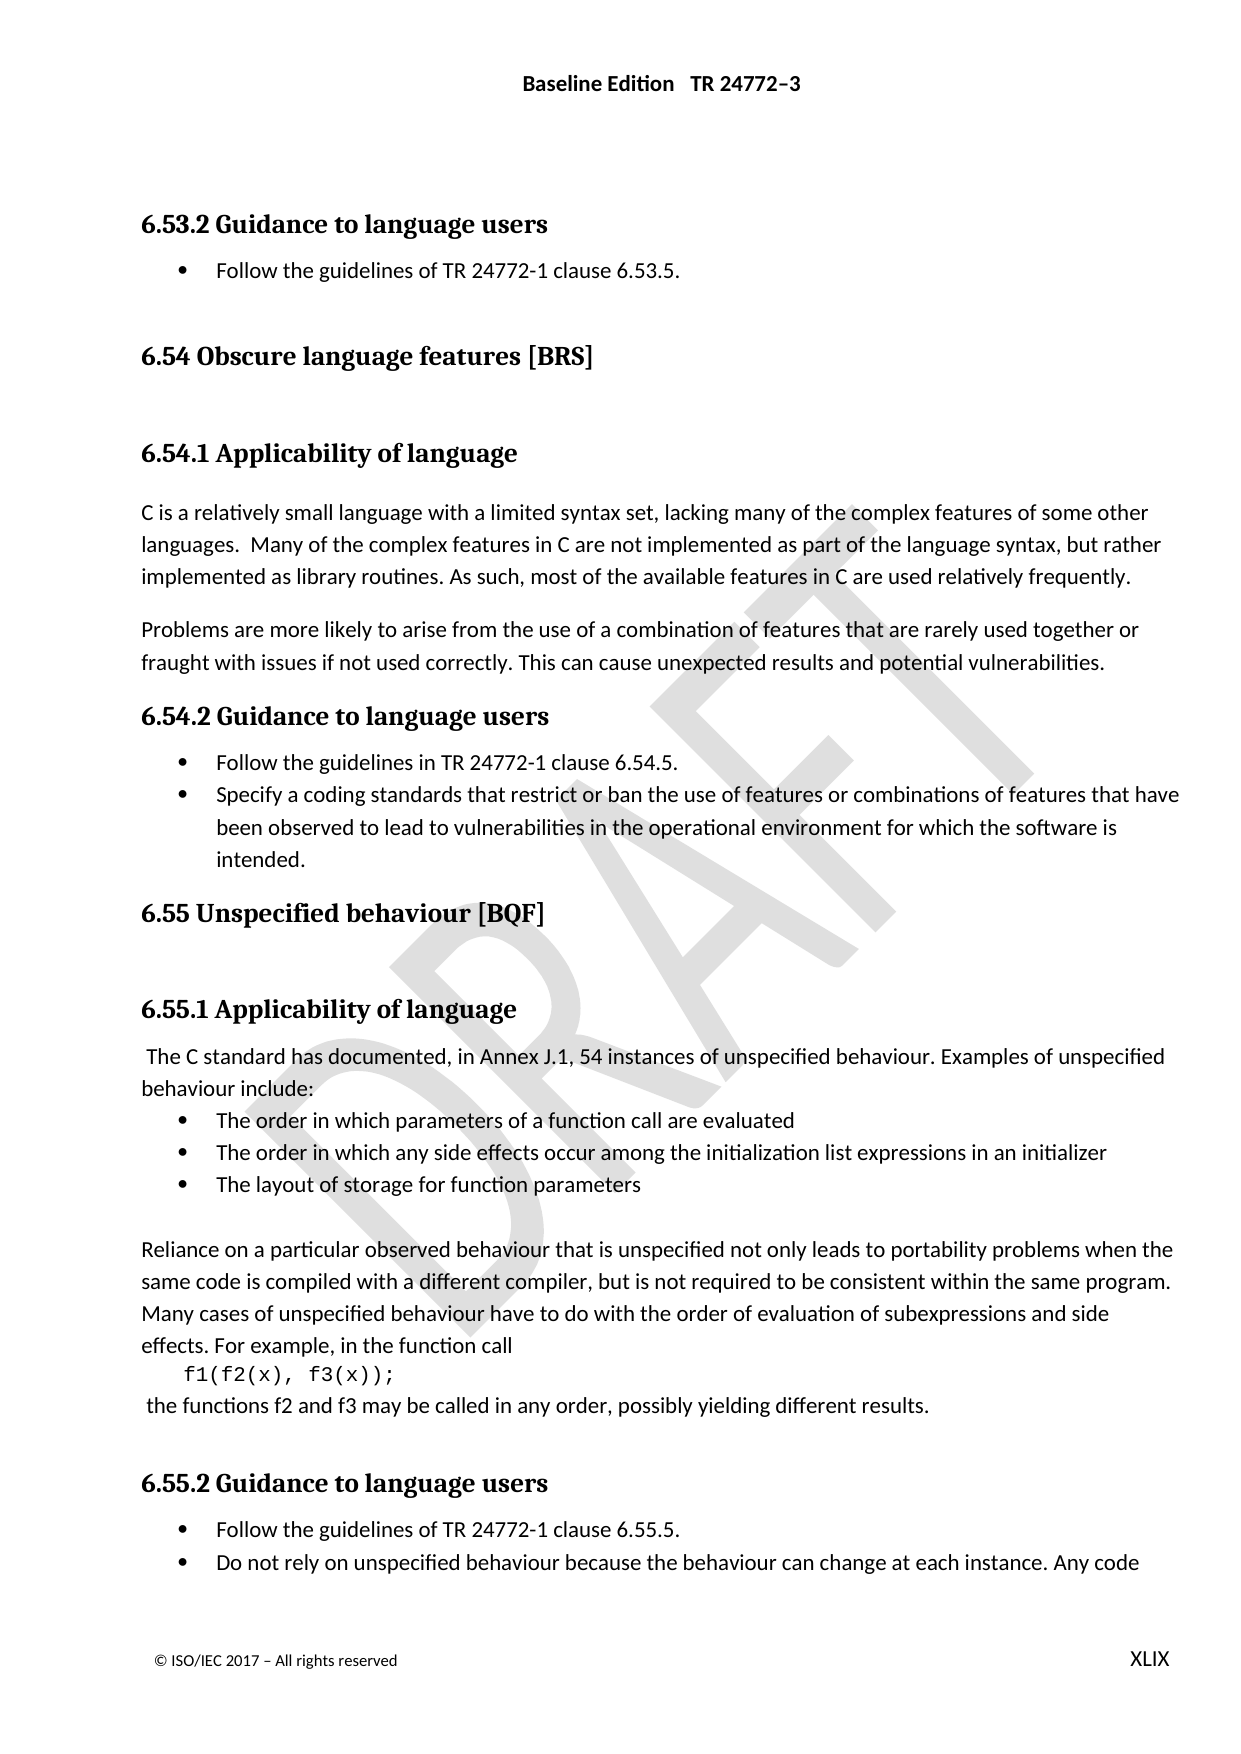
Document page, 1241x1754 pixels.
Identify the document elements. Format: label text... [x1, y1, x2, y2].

text The C standard has documented, in Annex J.1, 54 instances of unspecified behaviour. Examples of unspecified behaviour include: [141, 1042, 1182, 1102]
list Follow the guidelines of TR 24772-1 clause 6.53.5. [178, 256, 1182, 284]
list Follow the guidelines of TR 24772-1 clause 6.55.5. [178, 1515, 1182, 1543]
list Specify a coding standards that restrict or ban the use of features or combinations of features that have been observed to lead to vulnerabilities in the operational environment for which the software is intended. [178, 780, 1182, 873]
text C is a relatively small language with a limited syntax set, lacking many of the complex features of some other languages. Many of the complex features in C are not implemented as part of the language syntax, but rather implemented as library routines. As such, most of the available features in C are used relatively frequently. [141, 498, 1182, 590]
subtitle 6.54 Obscure language features [BRS] [141, 341, 1182, 373]
subtitle 6.54.2 Guidance to language users [141, 701, 1182, 732]
text the functions f2 and f3 may be called in any order, possibly yielding different results. [141, 1391, 1182, 1419]
text f1(f2(x), f3(x)); [141, 1364, 1182, 1387]
text Problems are more likely to arise from the use of a combination of features that are rarely used together or fraught with issues if not used correctly. This can cause unexpected results and potential vulnerabilities. [141, 615, 1182, 676]
subtitle 6.55.2 Guidance to language users [141, 1468, 1182, 1499]
list The order in which parameters of a function call are evaluated [178, 1106, 1182, 1134]
subtitle 6.55 Unspecified behaviour [BQF] [141, 898, 1182, 929]
subtitle 6.53.2 Guidance to language users [141, 209, 1182, 240]
list The layout of storage for function parameters [178, 1171, 1182, 1199]
subtitle 6.55.1 Applicability of language [141, 994, 1182, 1025]
subtitle 6.54.1 Applicability of language [141, 438, 1182, 469]
list The order in which any side effects occur among the initialization list expressions in an initializer [178, 1138, 1182, 1166]
list Follow the guidelines in TR 24772-1 clause 6.54.5. [178, 748, 1182, 776]
text Reliance on a particular observed behaviour that is unspecified not only leads to portability problems when the same code is compiled with a different compiler, but is not required to be consistent within the same program. Many cases of unspecified behaviour have to do with the order of evaluation of subexpressions and side effects. For example, in the function call [141, 1235, 1182, 1359]
